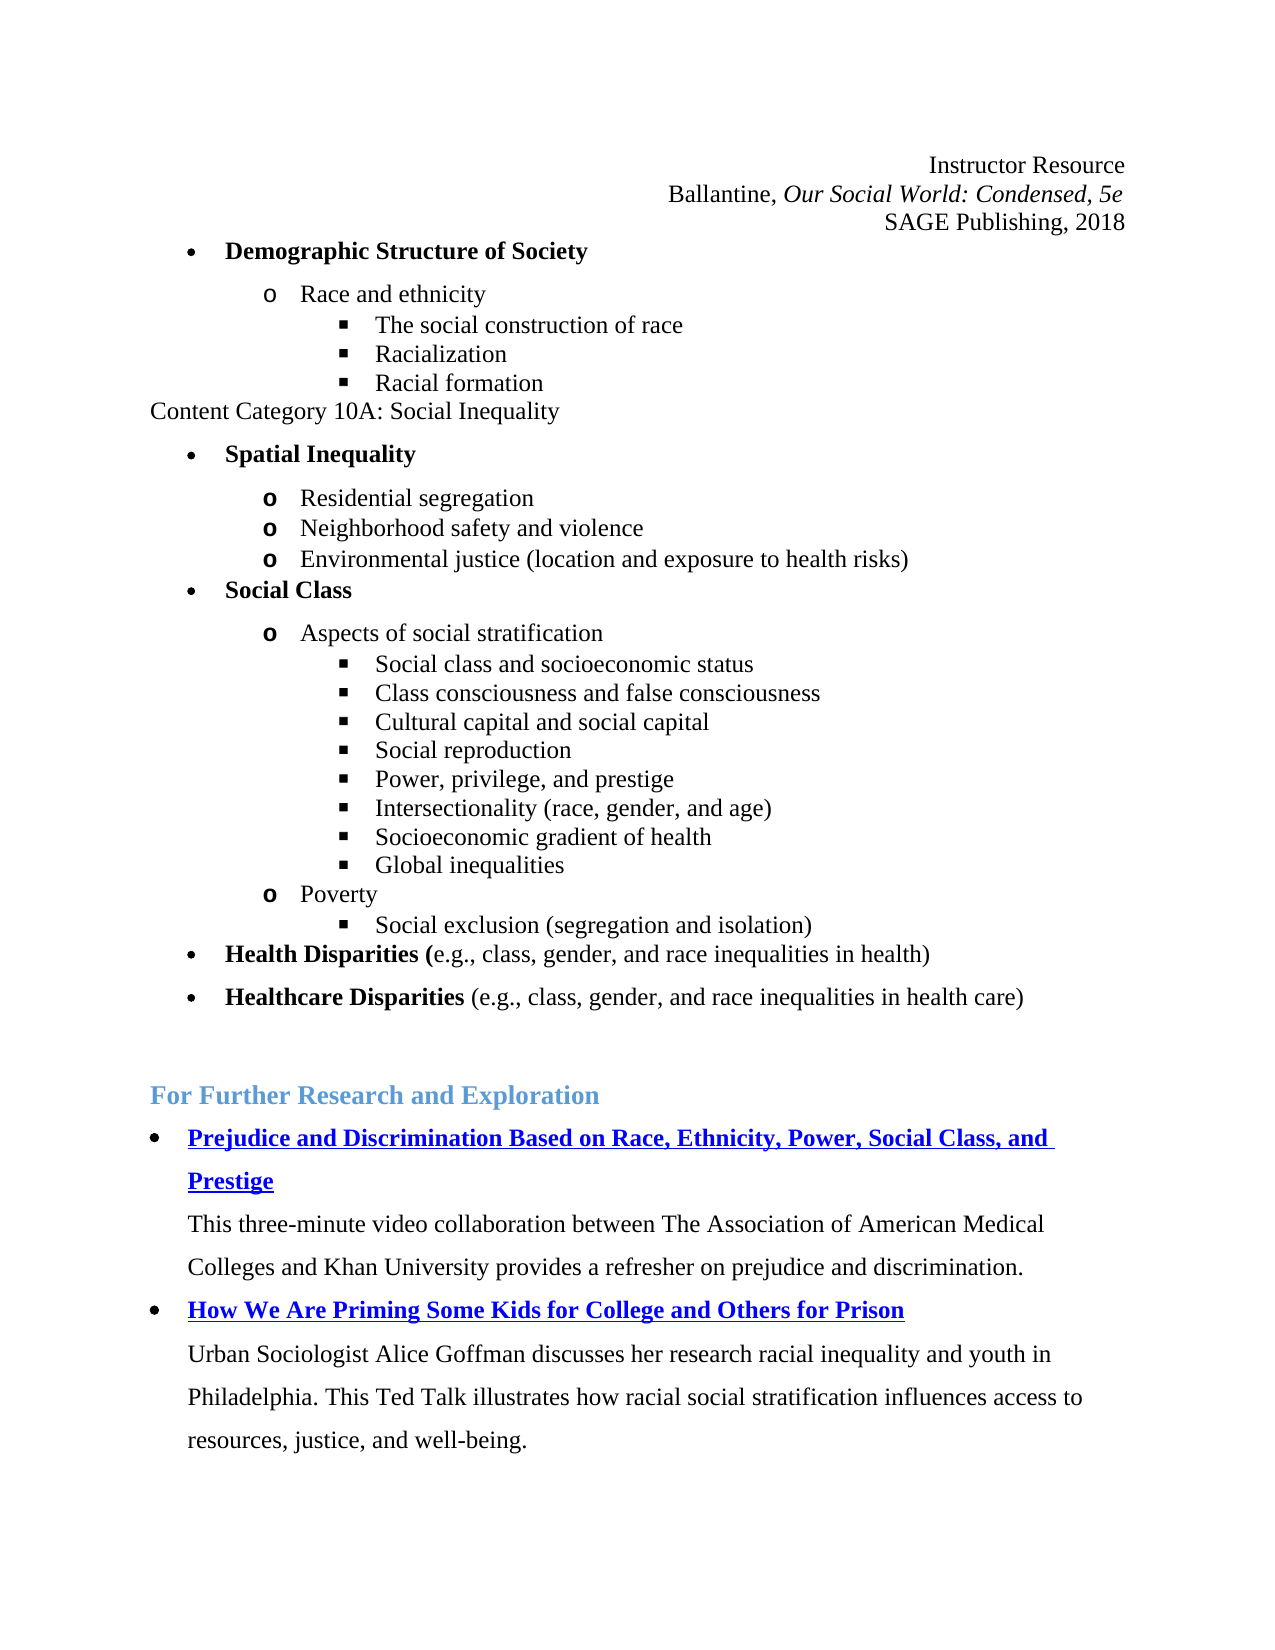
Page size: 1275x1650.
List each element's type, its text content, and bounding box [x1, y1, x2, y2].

list Intersectionality (race, gender, and age) [337, 793, 1125, 822]
list Class consciousness and false consciousness [337, 678, 1125, 707]
list Global inequalities [337, 850, 1125, 879]
list Spatial Inequality [187, 439, 1125, 468]
list Social class and socioeconomic status [337, 649, 1125, 678]
list Racialization [337, 339, 1125, 368]
list Race and ethnicity [262, 279, 1125, 310]
list Social reproduction [337, 735, 1125, 764]
subtitle For Further Research and Exploration [150, 1079, 1125, 1111]
text This three-minute video collaboration between The Association of American Medical Colleges and Khan University provides a refresher on prejudice and discrimination. [187, 1209, 1125, 1281]
list Poverty [262, 879, 1125, 910]
text Content Category 10A: Social Inequality [150, 396, 1125, 425]
list Power, privilege, and prestige [337, 764, 1125, 793]
list Social Class [187, 575, 1125, 604]
list Demographic Structure of Society [187, 236, 1125, 265]
list Aspects of social stratification [262, 618, 1125, 649]
list Environmental justice (location and exposure to health risks) [262, 544, 1125, 575]
list Neighborhood safety and violence [262, 513, 1125, 544]
text Urban Sociologist Alice Goffman discusses her research racial inequality and youth in Philadelphia. This Ted Talk illustrates how racial social stratification influences access to resources, justice, and well-being. [187, 1339, 1125, 1454]
list How We Are Priming Some Kids for College and Others for Prison [150, 1296, 1125, 1324]
list Prejudice and Discrimination Based on Race, Ethnicity, Power, Social Class, and Prestige [150, 1123, 1125, 1195]
list Healthcare Disparities (e.g., class, gender, and race inequalities in health care) [187, 982, 1125, 1011]
list Socioeconomic gradient of health [337, 822, 1125, 850]
list Cultural capital and social capital [337, 707, 1125, 735]
list Residential segregation [262, 483, 1125, 513]
list Health Disparities (e.g., class, gender, and race inequalities in health) [187, 939, 1125, 967]
list Social exclusion (segregation and isolation) [337, 910, 1125, 939]
list Racial formation [337, 368, 1125, 396]
list The social construction of race [337, 310, 1125, 339]
